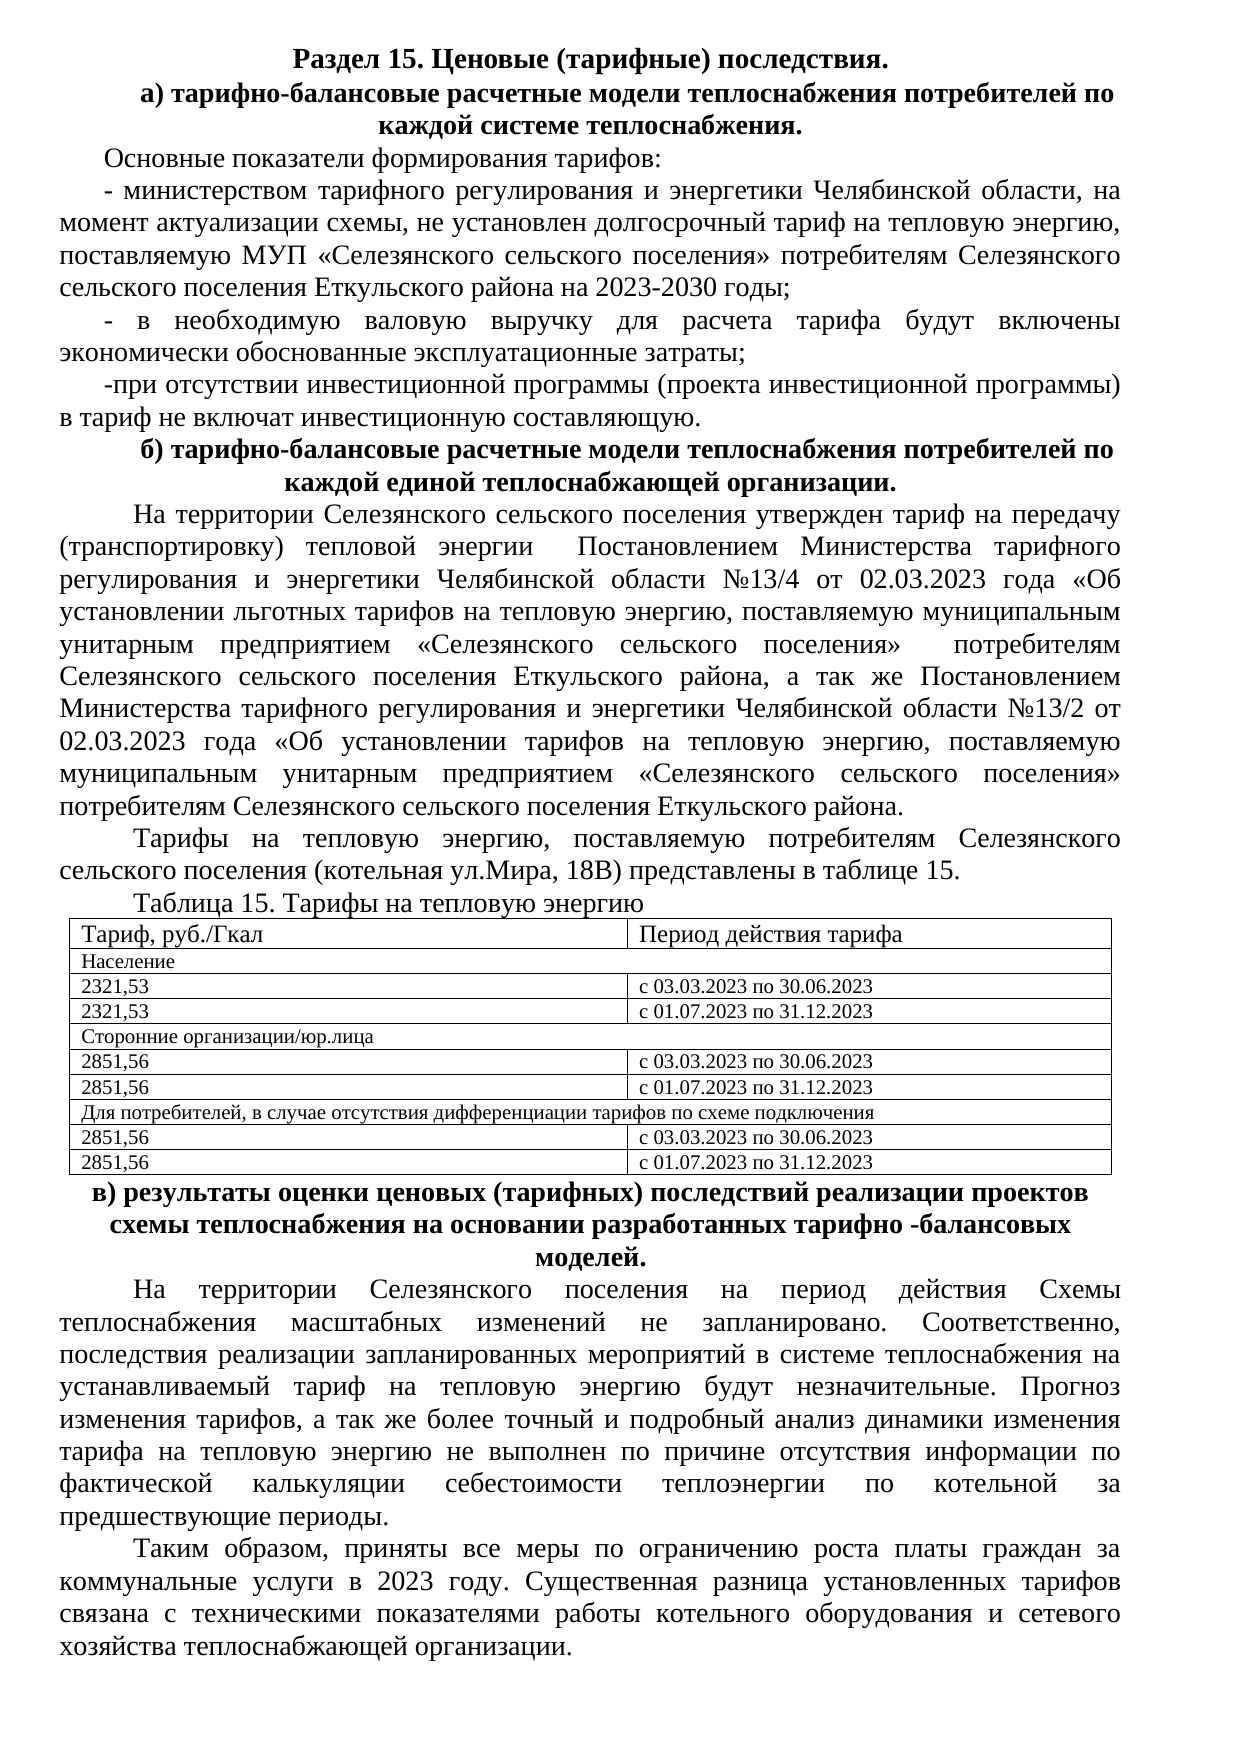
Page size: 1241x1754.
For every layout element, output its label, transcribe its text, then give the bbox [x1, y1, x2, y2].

subtitle Раздел 15. Ценовые (тарифные) последствия. [59, 41, 1122, 75]
table_cell 2851,56 [70, 1125, 627, 1149]
text Основные показатели формирования тарифов: [59, 141, 1122, 173]
text - в необходимую валовую выручку для расчета тарифа будут включены экономически обоснованные эксплуатационные затраты; [59, 303, 1122, 367]
text Таким образом, приняты все меры по ограничению роста платы граждан за коммунальные услуги в 2023 году. Существенная разница установленных тарифов связана с техническими показателями работы котельного оборудования и сетевого хозяйства теплоснабжающей организации. [59, 1531, 1122, 1661]
text б) тарифно-балансовые расчетные модели теплоснабжения потребителей по каждой единой теплоснабжающей организации. [59, 432, 1122, 497]
table_cell Сторонние организации/юр.лица [70, 1024, 1111, 1048]
table_cell Для потребителей, в случае отсутствия дифференциации тарифов по схеме подключения [70, 1100, 1111, 1124]
text На территории Селезянского поселения на период действия Схемы теплоснабжения масштабных изменений не запланировано. Соответственно, последствия реализации запланированных мероприятий в системе теплоснабжения на устанавливаемый тариф на тепловую энергию будут незначительные. Прогноз изменения тарифов, а так же более точный и подробный анализ динамики изменения тарифа на тепловую энергию не выполнен по причине отсутствия информации по фактической калькуляции себестоимости теплоэнергии по котельной за предшествующие периоды. [59, 1272, 1122, 1531]
table_cell 2851,56 [70, 1150, 627, 1174]
table_cell Население [70, 949, 1111, 973]
text в) результаты оценки ценовых (тарифных) последствий реализации проектов схемы теплоснабжения на основании разработанных тарифно -балансовых моделей. [59, 1175, 1122, 1272]
table_cell с 03.03.2023 по 30.06.2023 [628, 1125, 1111, 1149]
table_cell с 01.07.2023 по 31.12.2023 [628, 1075, 1111, 1099]
table_cell 2321,53 [70, 974, 627, 998]
text Тарифы на тепловую энергию, поставляемую потребителям Селезянского сельского поселения (котельная ул.Мира, 18В) представлены в таблице 15. [59, 821, 1122, 886]
text Таблица 15. Тарифы на тепловую энергию [59, 886, 1122, 918]
text а) тарифно-балансовые расчетные модели теплоснабжения потребителей по каждой системе теплоснабжения. [59, 75, 1122, 141]
table_cell 2851,56 [70, 1075, 627, 1099]
text - министерством тарифного регулирования и энергетики Челябинской области, на момент актуализации схемы, не установлен долгосрочный тариф на тепловую энергию, поставляемую МУП «Селезянского сельского поселения» потребителям Селезянского сельского поселения Еткульского района на 2023-2030 годы; [59, 173, 1122, 303]
table_header Тариф, руб./Гкал [70, 919, 627, 948]
table_cell с 03.03.2023 по 30.06.2023 [628, 974, 1111, 998]
table_cell с 01.07.2023 по 31.12.2023 [628, 1150, 1111, 1174]
text -при отсутствии инвестиционной программы (проекта инвестиционной программы) в тариф не включат инвестиционную составляющую. [59, 367, 1122, 432]
table_cell 2321,53 [70, 999, 627, 1023]
table_header Период действия тарифа [628, 919, 1111, 948]
table_cell 2851,56 [70, 1050, 627, 1073]
table_cell с 01.07.2023 по 31.12.2023 [628, 999, 1111, 1023]
table_cell с 03.03.2023 по 30.06.2023 [628, 1050, 1111, 1073]
text На территории Селезянского сельского поселения утвержден тариф на передачу (транспортировку) тепловой энергии Постановлением Министерства тарифного регулирования и энергетики Челябинской области №13/4 от 02.03.2023 года «Об установлении льготных тарифов на тепловую энергию, поставляемую муниципальным унитарным предприятием «Селезянского сельского поселения» потребителям Селезянского сельского поселения Еткульского района, а так же Постановлением Министерства тарифного регулирования и энергетики Челябинской области №13/2 от 02.03.2023 года «Об установлении тарифов на тепловую энергию, поставляемую муниципальным унитарным предприятием «Селезянского сельского поселения» потребителям Селезянского сельского поселения Еткульского района. [59, 497, 1122, 821]
